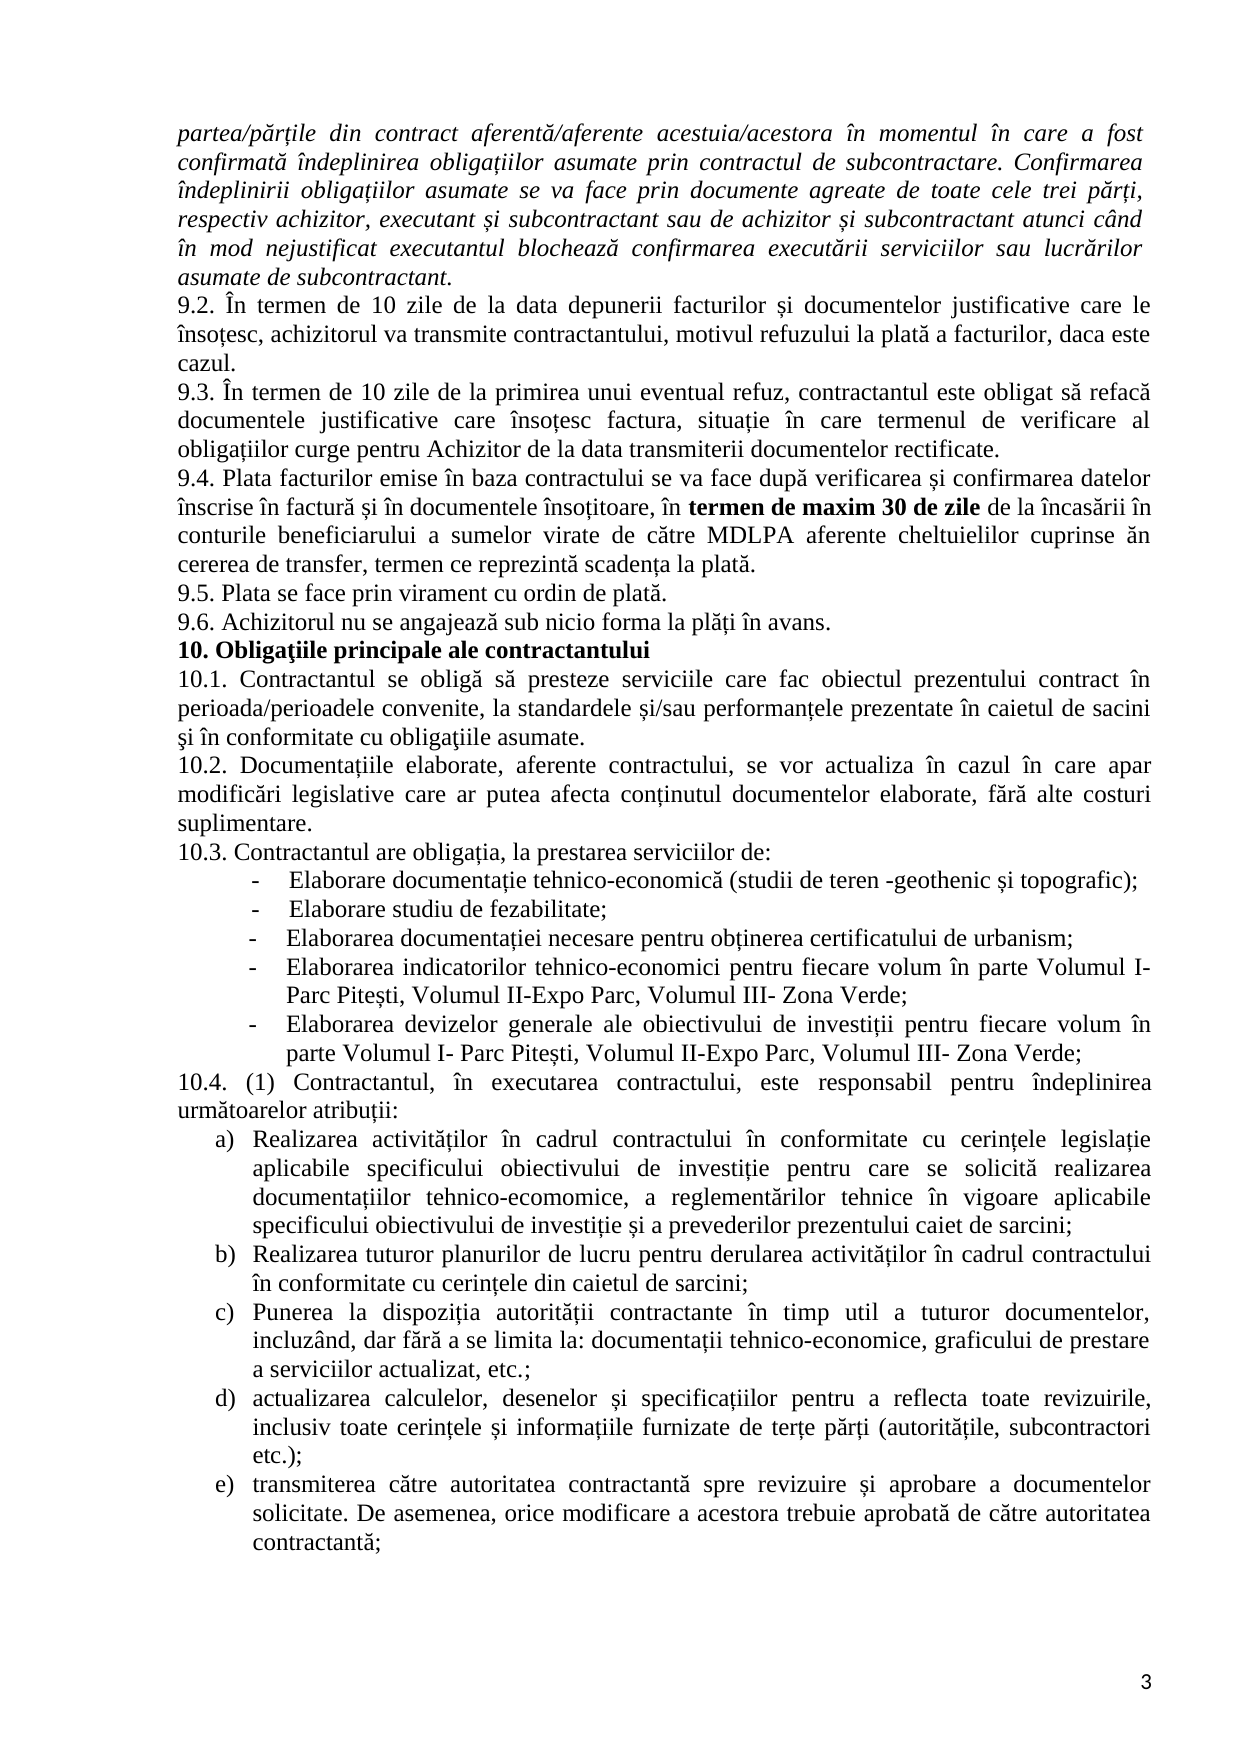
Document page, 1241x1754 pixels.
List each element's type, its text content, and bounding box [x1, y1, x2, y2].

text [177, 118, 1146, 291]
list Elaborare studiu de fezabilitate; [251, 894, 1152, 923]
text 9.6. Achizitorul nu se angajează sub nicio forma la plăți în avans. [177, 607, 1152, 636]
text 9.3. În termen de 10 zile de la primirea unui eventual refuz, contractantul este obligat să refacă documentele justificative care însoțesc factura, situație în care termenul de verificare al obligațiilor curge pentru Achizitor de la data transmiterii documentelor rectificate. [177, 377, 1152, 463]
list actualizarea calculelor, desenelor și specificațiilor pentru a reflecta toate revizuirile, inclusiv toate cerințele și informațiile furnizate de terțe părți (autoritățile, subcontractori etc.); [215, 1383, 1152, 1469]
text 10.3. Contractantul are obligația, la prestarea serviciilor de: [177, 837, 1152, 866]
text 9.2. În termen de 10 zile de la data depunerii facturilor și documentelor justificative care le însoțesc, achizitorul va transmite contractantului, motivul refuzului la plată a facturilor, daca este cazul. [177, 291, 1152, 377]
list Realizarea activităților în cadrul contractului în conformitate cu cerințele legislație aplicabile specificului obiectivului de investiție pentru care se solicită realizarea documentațiilor tehnico-ecomomice, a reglementărilor tehnice în vigoare aplicabile specificului obiectivului de investiție și a prevederilor prezentului caiet de sarcini; [215, 1124, 1152, 1239]
list transmiterea către autoritatea contractantă spre revizuire și aprobare a documentelor solicitate. De asemenea, orice modificare a acestora trebuie aprobată de către autoritatea contractantă; [215, 1469, 1152, 1556]
text 10.4. (1) Contractantul, în executarea contractului, este responsabil pentru îndeplinirea următoarelor atribuții: [177, 1067, 1152, 1124]
list Elaborarea documentației necesare pentru obținerea certificatului de urbanism; [248, 923, 1152, 952]
list Realizarea tuturor planurilor de lucru pentru derularea activităților în cadrul contractului în conformitate cu cerințele din caietul de sarcini; [215, 1239, 1152, 1297]
text 10.1. Contractantul se obligă să presteze serviciile care fac obiectul prezentului contract în perioada/perioadele convenite, la standardele și/sau performanțele prezentate în caietul de sacini şi în conformitate cu obligaţiile asumate. [177, 664, 1152, 751]
text 9.4. Plata facturilor emise în baza contractului se va face după verificarea și confirmarea datelor înscrise în factură și în documentele însoțitoare, în termen de maxim 30 de zile de la încasării în conturile beneficiarului a sumelor virate de către MDLPA aferente cheltuielilor cuprinse ăn cererea de transfer, termen ce reprezintă scadența la plată. [177, 463, 1152, 578]
list Elaborarea devizelor generale ale obiectivului de investiții pentru fiecare volum în parte Volumul I- Parc Pitești, Volumul II-Expo Parc, Volumul III- Zona Verde; [248, 1009, 1152, 1067]
list Punerea la dispoziția autorității contractante în timp util a tuturor documentelor, incluzând, dar fără a se limita la: documentații tehnico-economice, graficului de prestare a serviciilor actualizat, etc.; [215, 1297, 1152, 1383]
text 9.5. Plata se face prin virament cu ordin de plată. [177, 578, 1152, 607]
text 10.2. Documentațiile elaborate, aferente contractului, se vor actualiza în cazul în care apar modificări legislative care ar putea afecta conținutul documentelor elaborate, fără alte costuri suplimentare. [177, 751, 1152, 837]
list Elaborarea indicatorilor tehnico-economici pentru fiecare volum în parte Volumul I- Parc Pitești, Volumul II-Expo Parc, Volumul III- Zona Verde; [248, 952, 1152, 1009]
text 10. Obligaţiile principale ale contractantului [177, 636, 1152, 664]
list Elaborare documentație tehnico-economică (studii de teren -geothenic și topografic); [251, 866, 1152, 894]
